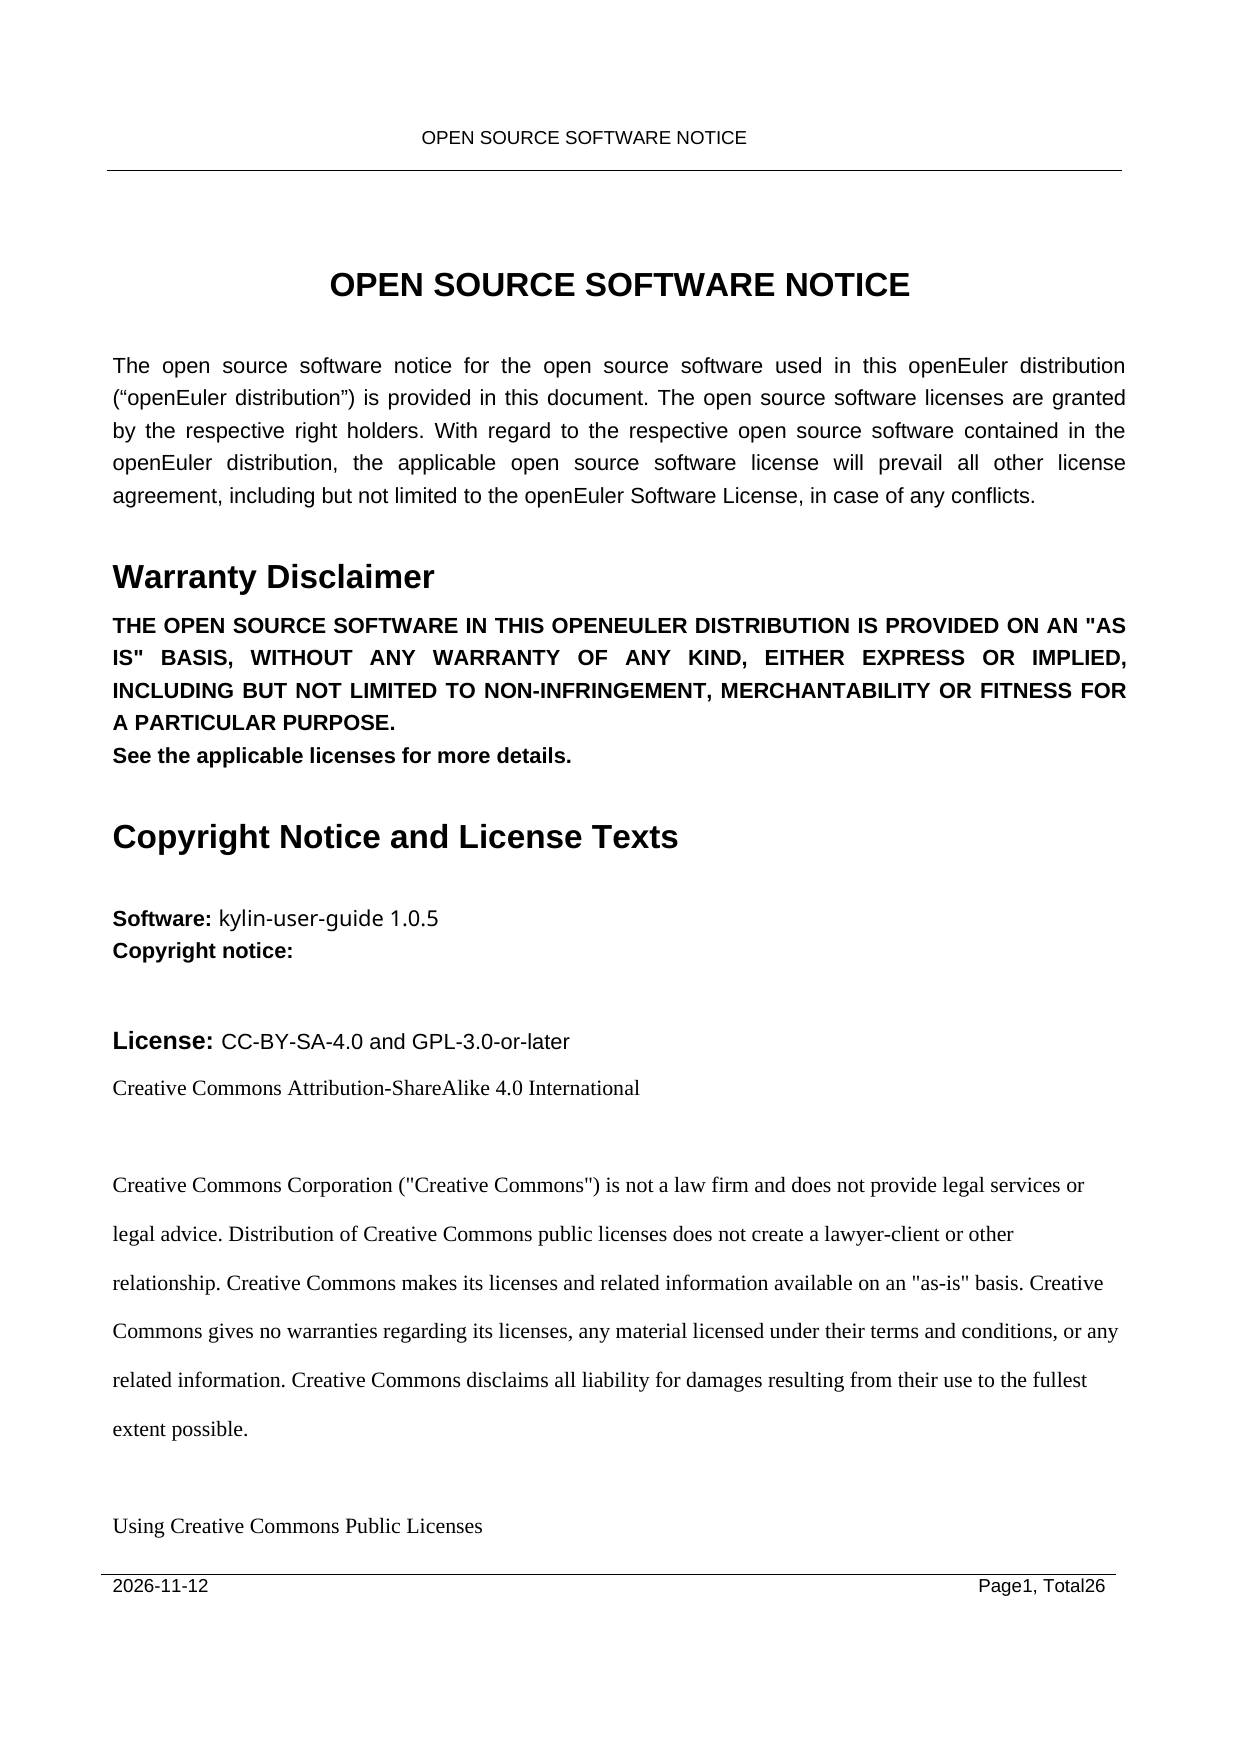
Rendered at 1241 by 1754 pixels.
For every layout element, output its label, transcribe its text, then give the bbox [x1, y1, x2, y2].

text THE OPEN SOURCE SOFTWARE IN THIS OPENEULER DISTRIBUTION IS PROVIDED ON AN "AS IS" BASIS, WITHOUT ANY WARRANTY OF ANY KIND, EITHER EXPRESS OR IMPLIED, INCLUDING BUT NOT LIMITED TO NON-INFRINGEMENT, MERCHANTABILITY OR FITNESS FOR A PARTICULAR PURPOSE. See the applicable licenses for more details. [112, 609, 1128, 771]
text License: CC-BY-SA-4.0 and GPL-3.0-or-later [112, 1024, 1128, 1057]
text Software: kylin-user-guide 1.0.5 [112, 901, 1128, 934]
text The open source software notice for the open source software used in this openEuler distribution (“openEuler distribution”) is provided in this document. The open source software licenses are granted by the respective right holders. With regard to the respective open source software contained in the openEuler distribution, the applicable open source software license will prevail all other license agreement, including but not limited to the openEuler Software License, in case of any conflicts. [112, 349, 1128, 511]
text OPEN SOURCE SOFTWARE NOTICE [112, 251, 1128, 316]
text Copyright notice: [112, 934, 1128, 966]
text Copyright Notice and License Texts [112, 804, 1128, 869]
text Warranty Disclaimer [112, 544, 1128, 609]
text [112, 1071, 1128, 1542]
